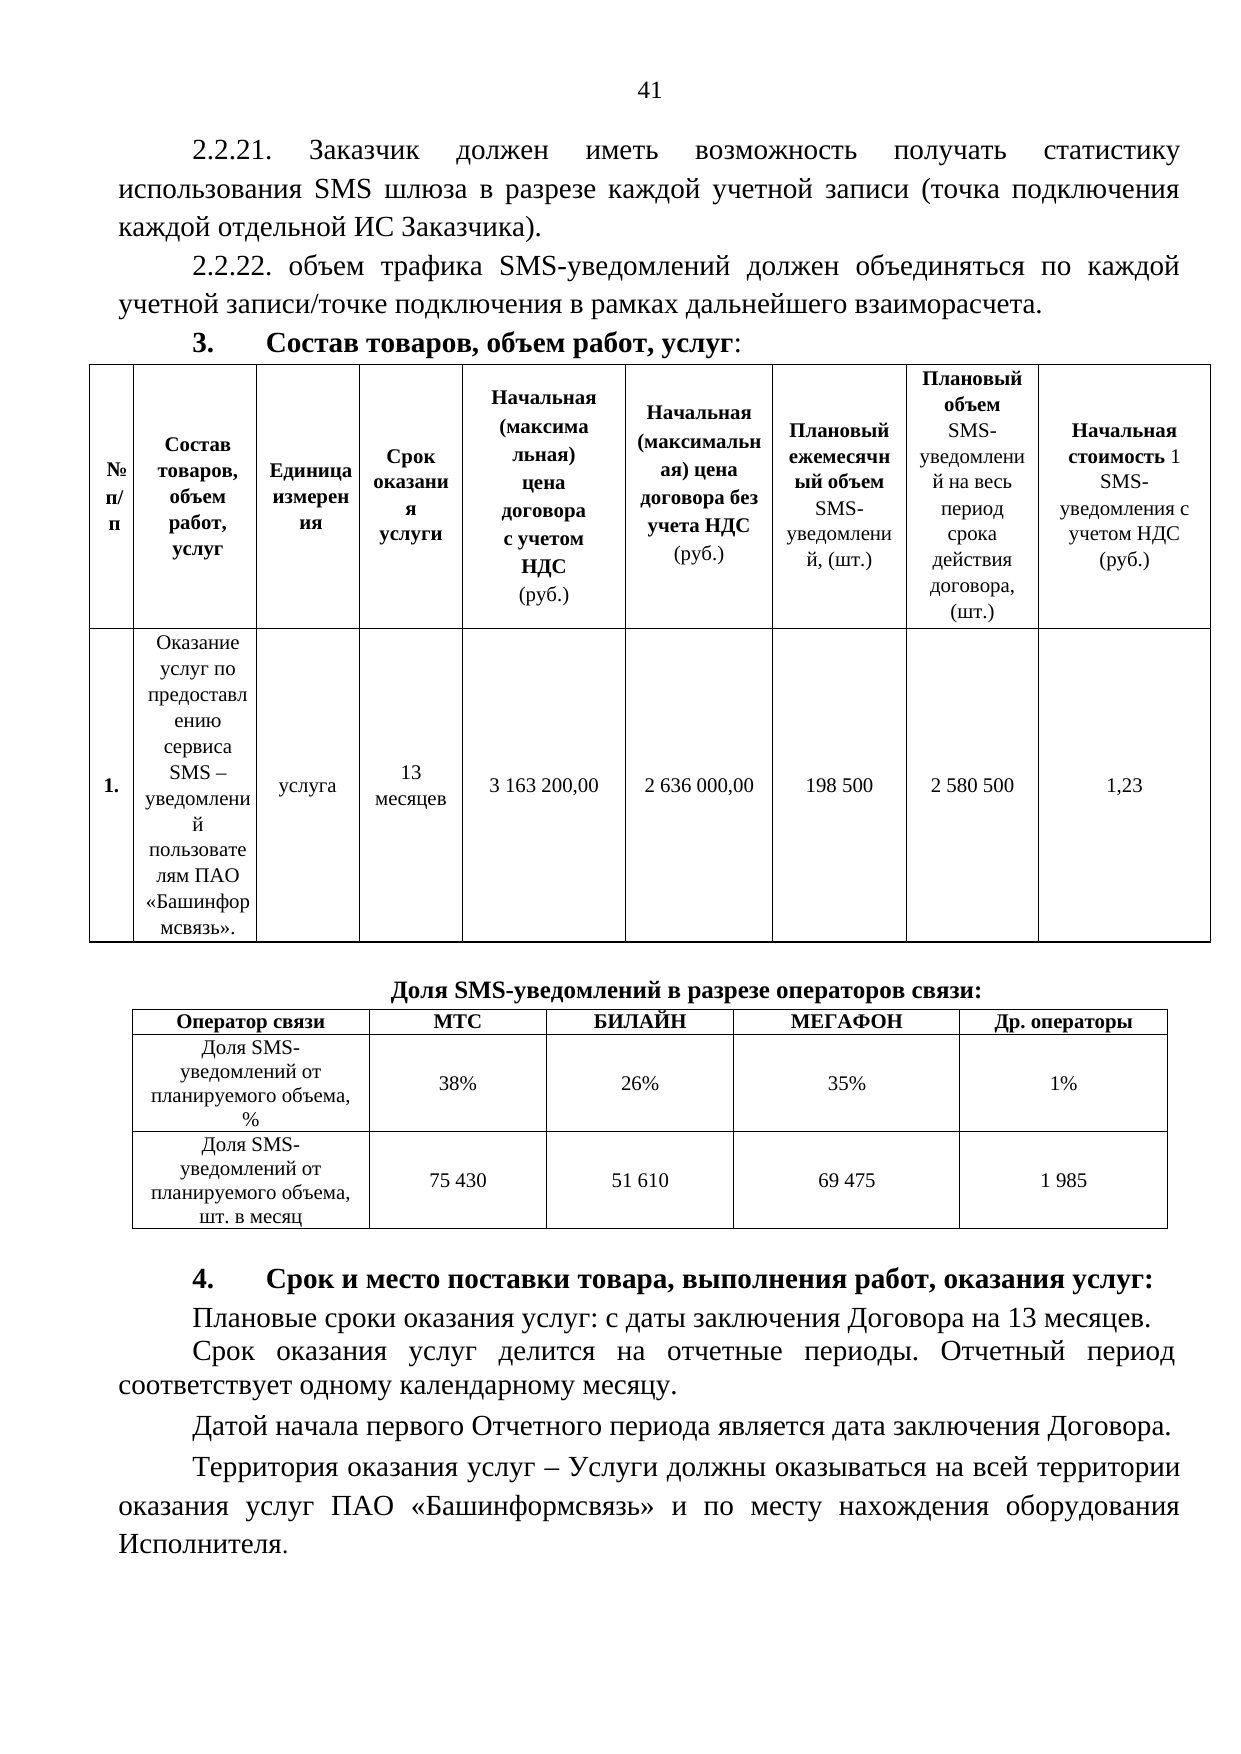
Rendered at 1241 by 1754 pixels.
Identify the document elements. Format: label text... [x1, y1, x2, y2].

text Территория оказания услуг – Услуги должны оказываться на всей территории оказания услуг ПАО «Башинформсвязь» и по месту нахождения оборудования Исполнителя. [118, 1449, 1181, 1560]
table_header Единица измерения [257, 365, 359, 628]
table_cell Доля SMS-уведомлений от планируемого объема, шт. в месяц [133, 1132, 369, 1228]
table_header БИЛАЙН [547, 1010, 733, 1033]
list Срок и место поставки товара, выполнения работ, оказания услуг: [118, 1261, 1181, 1295]
text Доля SMS-уведомлений в разрезе операторов связи: [192, 975, 1181, 1004]
table_cell Доля SMS-уведомлений от планируемого объема, % [133, 1035, 369, 1131]
table_header МЕГАФОН [734, 1010, 959, 1033]
table_header Др. операторы [960, 1010, 1167, 1033]
table_header Срок оказания услуги [360, 365, 462, 628]
text 2.2.21. Заказчик должен иметь возможность получать статистику использования SMS шлюза в разрезе каждой учетной записи (точка подключения каждой отдельной ИС Заказчика). [118, 132, 1181, 243]
table_cell 198 500 [773, 629, 906, 941]
table_cell 13 месяцев [360, 629, 462, 941]
table_header Начальная (максимальная) цена договора с учетом НДС (руб.) [463, 365, 625, 628]
text Срок оказания услуг делится на отчетные периоды. Отчетный период соответствует одному календарному месяцу. [118, 1333, 1176, 1401]
text Плановые сроки оказания услуг: с даты заключения Договора на 13 месяцев. [118, 1300, 1176, 1333]
table_cell 35% [734, 1035, 959, 1131]
text Датой начала первого Отчетного периода является дата заключения Договора. [118, 1408, 1176, 1441]
table_header Начальная (максимальная) цена договора без учета НДС (руб.) [626, 365, 772, 628]
list Состав товаров, объем работ, услуг: [118, 325, 1181, 359]
table_cell 26% [547, 1035, 733, 1131]
table_cell услуга [257, 629, 359, 941]
table_header № п/п [90, 365, 133, 628]
table_cell 69 475 [734, 1132, 959, 1228]
table_cell 1,23 [1039, 629, 1210, 941]
table_cell 2 636 000,00 [626, 629, 772, 941]
table_header Начальная стоимость 1 SMS-уведомления с учетом НДС (руб.) [1039, 365, 1210, 628]
table_cell 1 985 [960, 1132, 1167, 1228]
table_header МТС [370, 1010, 546, 1033]
table_header Плановый ежемесячный объем SMS-уведомлений, (шт.) [773, 365, 906, 628]
table_cell 51 610 [547, 1132, 733, 1228]
table_cell 2 580 500 [907, 629, 1038, 941]
table_cell Оказание услуг по предоставлению сервиса SMS – уведомлений пользователям ПАО «Башинформсвязь». [134, 629, 256, 941]
table_cell 1. [90, 629, 133, 941]
table_cell 75 430 [370, 1132, 546, 1228]
table_cell 3 163 200,00 [463, 629, 625, 941]
table_cell 1% [960, 1035, 1167, 1131]
table_header Оператор связи [133, 1010, 369, 1033]
table_header Плановый объем SMS-уведомлений на весь период срока действия договора, (шт.) [907, 365, 1038, 628]
table_header Состав товаров, объем работ, услуг [134, 365, 256, 628]
text 2.2.22. объем трафика SMS-уведомлений должен объединяться по каждой учетной записи/точке подключения в рамках дальнейшего взаиморасчета. [118, 248, 1181, 320]
table_cell 38% [370, 1035, 546, 1131]
